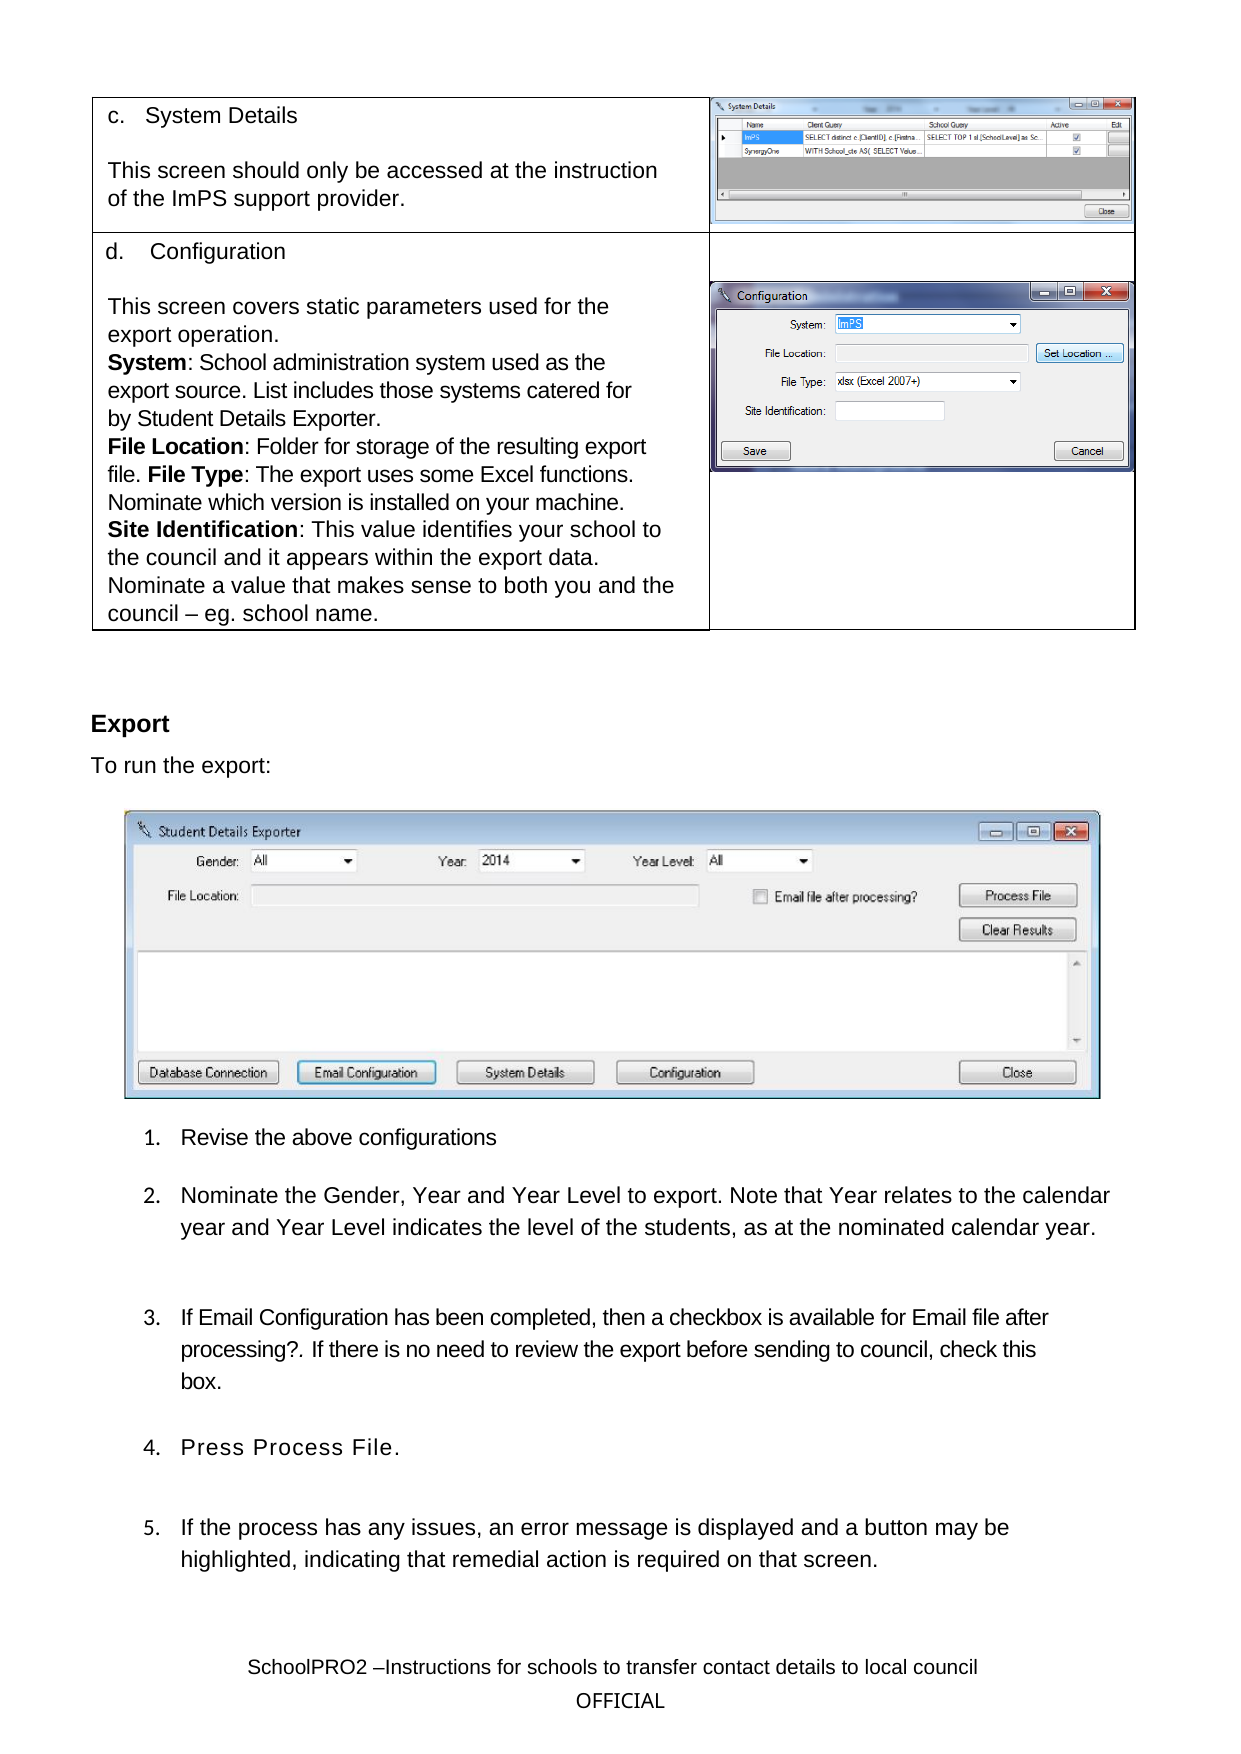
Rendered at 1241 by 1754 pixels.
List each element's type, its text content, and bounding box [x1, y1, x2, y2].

list If the process has any issues, an error message is displayed and a button may be highlighted, indicating that remedial action is required on that screen. [143, 1510, 1038, 1574]
table_cell d. Configuration This screen covers static parameters used for the export operation. System: School administration system used as the export source. List includes those systems catered for by Student Details Exporter. File Location: Folder for storage of the resulting export file. File Type: The export uses some Excel functions. Nominate which version is installed on your machine. Site Identification: This value identifies your school to the council and it appears within the export data. Nominate a value that makes sense to both you and the council – eg. school name. [93, 233, 709, 629]
table_cell [710, 472, 1134, 629]
text Export To run the export: [90, 698, 1135, 782]
list Nominate the Gender, Year and Year Level to export. Note that Year relates to the calendar year and Year Level indicates the level of the students, as at the nominated calendar year. [143, 1177, 1113, 1242]
table_header System Details This screen should only be accessed at the instruction of the ImPS support provider. [93, 98, 709, 232]
list Revise the above configurations [143, 1126, 1135, 1150]
picture [123, 808, 1104, 1099]
table_cell [710, 233, 1134, 281]
list Press Process File. [143, 1437, 1135, 1461]
table_header [710, 224, 1134, 232]
list If Email Configuration has been completed, then a checkbox is available for Email file after processing?. If there is no need to review the export before sending to council, check this box. [143, 1300, 1053, 1396]
